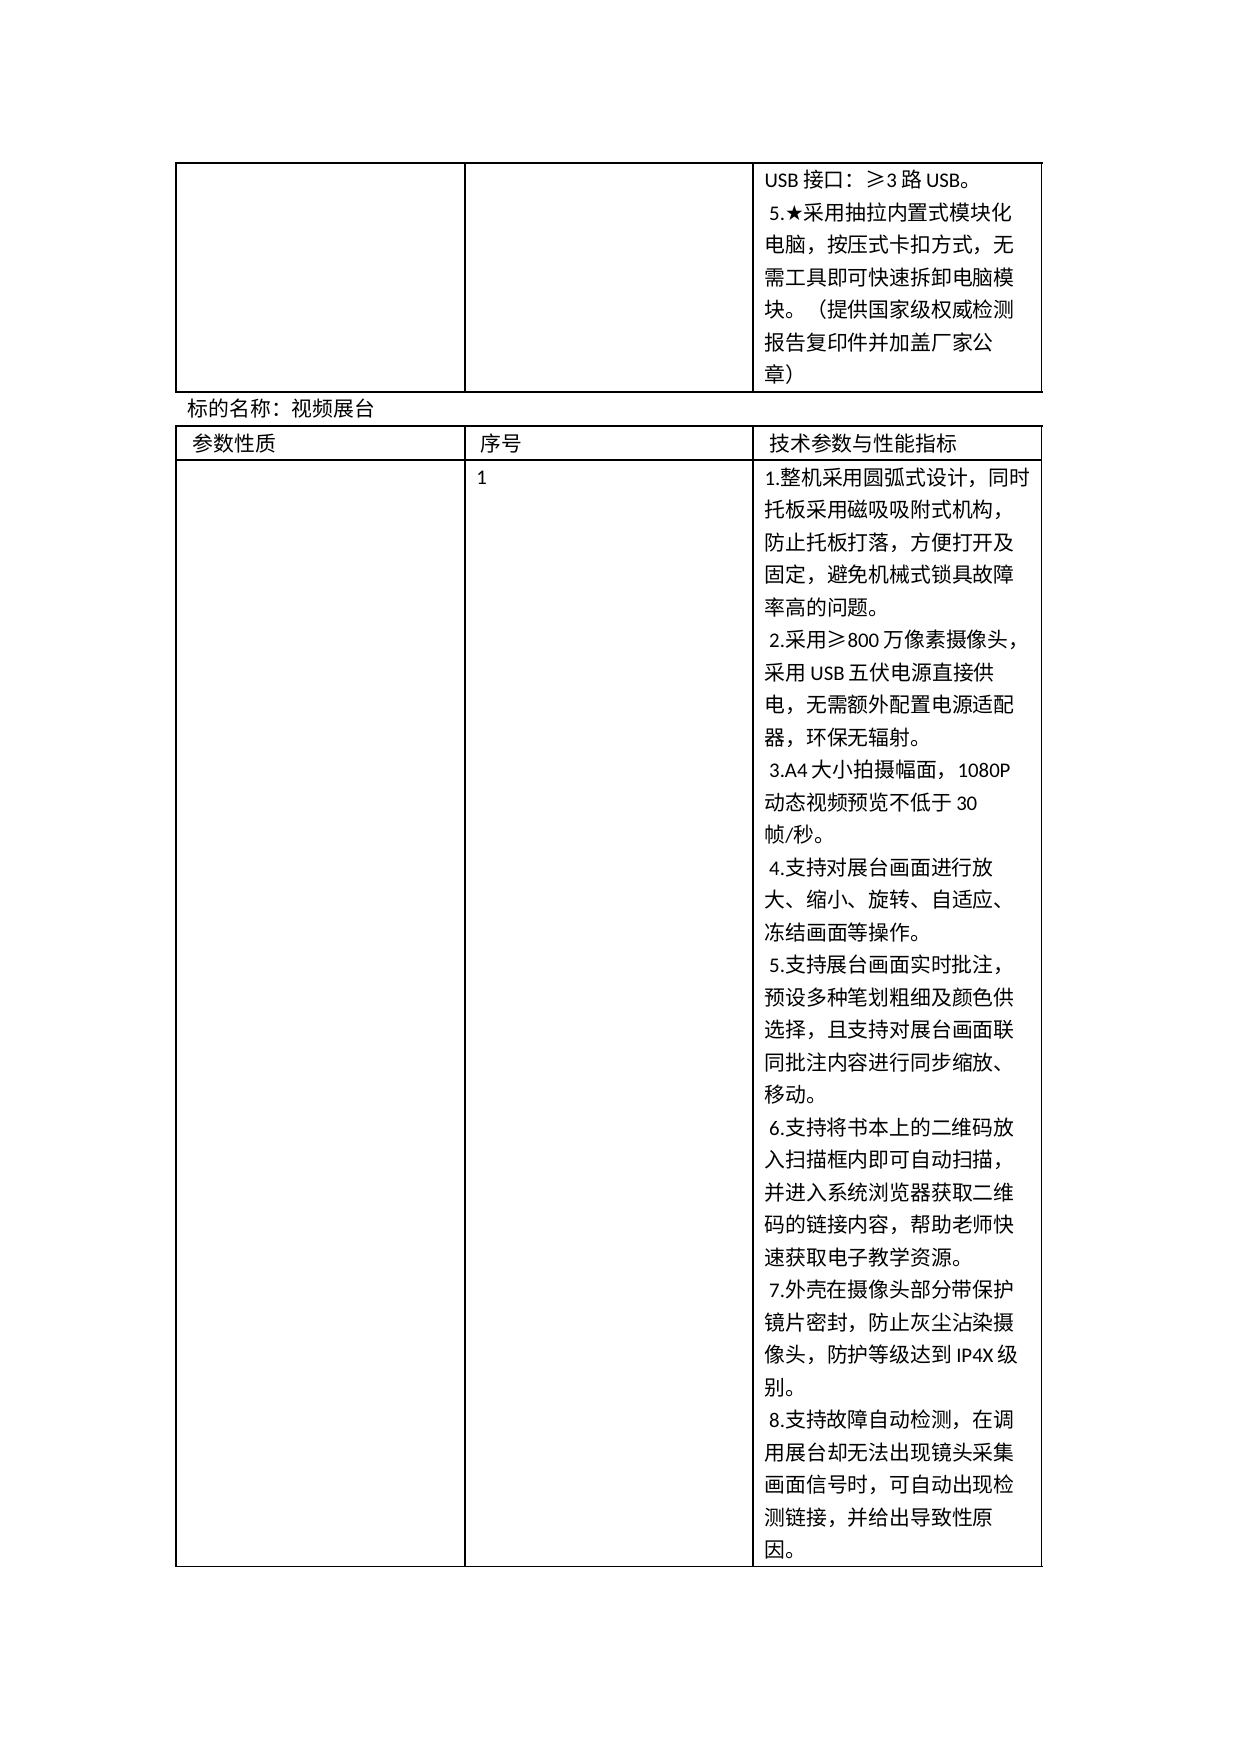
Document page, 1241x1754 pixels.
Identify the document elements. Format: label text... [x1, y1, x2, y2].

table_header 序号 [466, 427, 752, 459]
table_header 参数性质 [177, 427, 464, 459]
table_cell 1 [466, 461, 752, 1566]
table_cell [177, 461, 464, 1566]
text 标的名称：视频展台 [187, 393, 1053, 425]
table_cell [754, 164, 1041, 391]
table_header 技术参数与性能指标 [754, 427, 1041, 459]
table_cell 1.整机采用圆弧式设计，同时托板采用磁吸吸附式机构，防止托板打落，方便打开及固定，避免机械式锁具故障率高的问题。 2.采用≥800万像素摄像头，采用USB五伏电源直接供电，无需额外配置电源适配器，环保无辐射。 3.A4大小拍摄幅面，1080P动态视频预览不低于30帧/秒。 4.支持对展台画面进行放大、缩小、旋转、自适应、冻结画面等操作。 5.支持展台画面实时批注，预设多种笔划粗细及颜色供选择，且支持对展台画面联同批注内容进行同步缩放、移动。 6.支持将书本上的二维码放入扫描框内即可自动扫描，并进入系统浏览器获取二维码的链接内容，帮助老师快速获取电子教学资源。 7.外壳在摄像头部分带保护镜片密封，防止灰尘沾染摄像头，防护等级达到IP4X级别。 8.支持故障自动检测，在调用展台却无法出现镜头采集画面信号时，可自动出现检测链接，并给出导致性原因。 [754, 461, 1041, 1566]
table_cell 1 [466, 164, 752, 391]
table_cell [177, 164, 464, 391]
